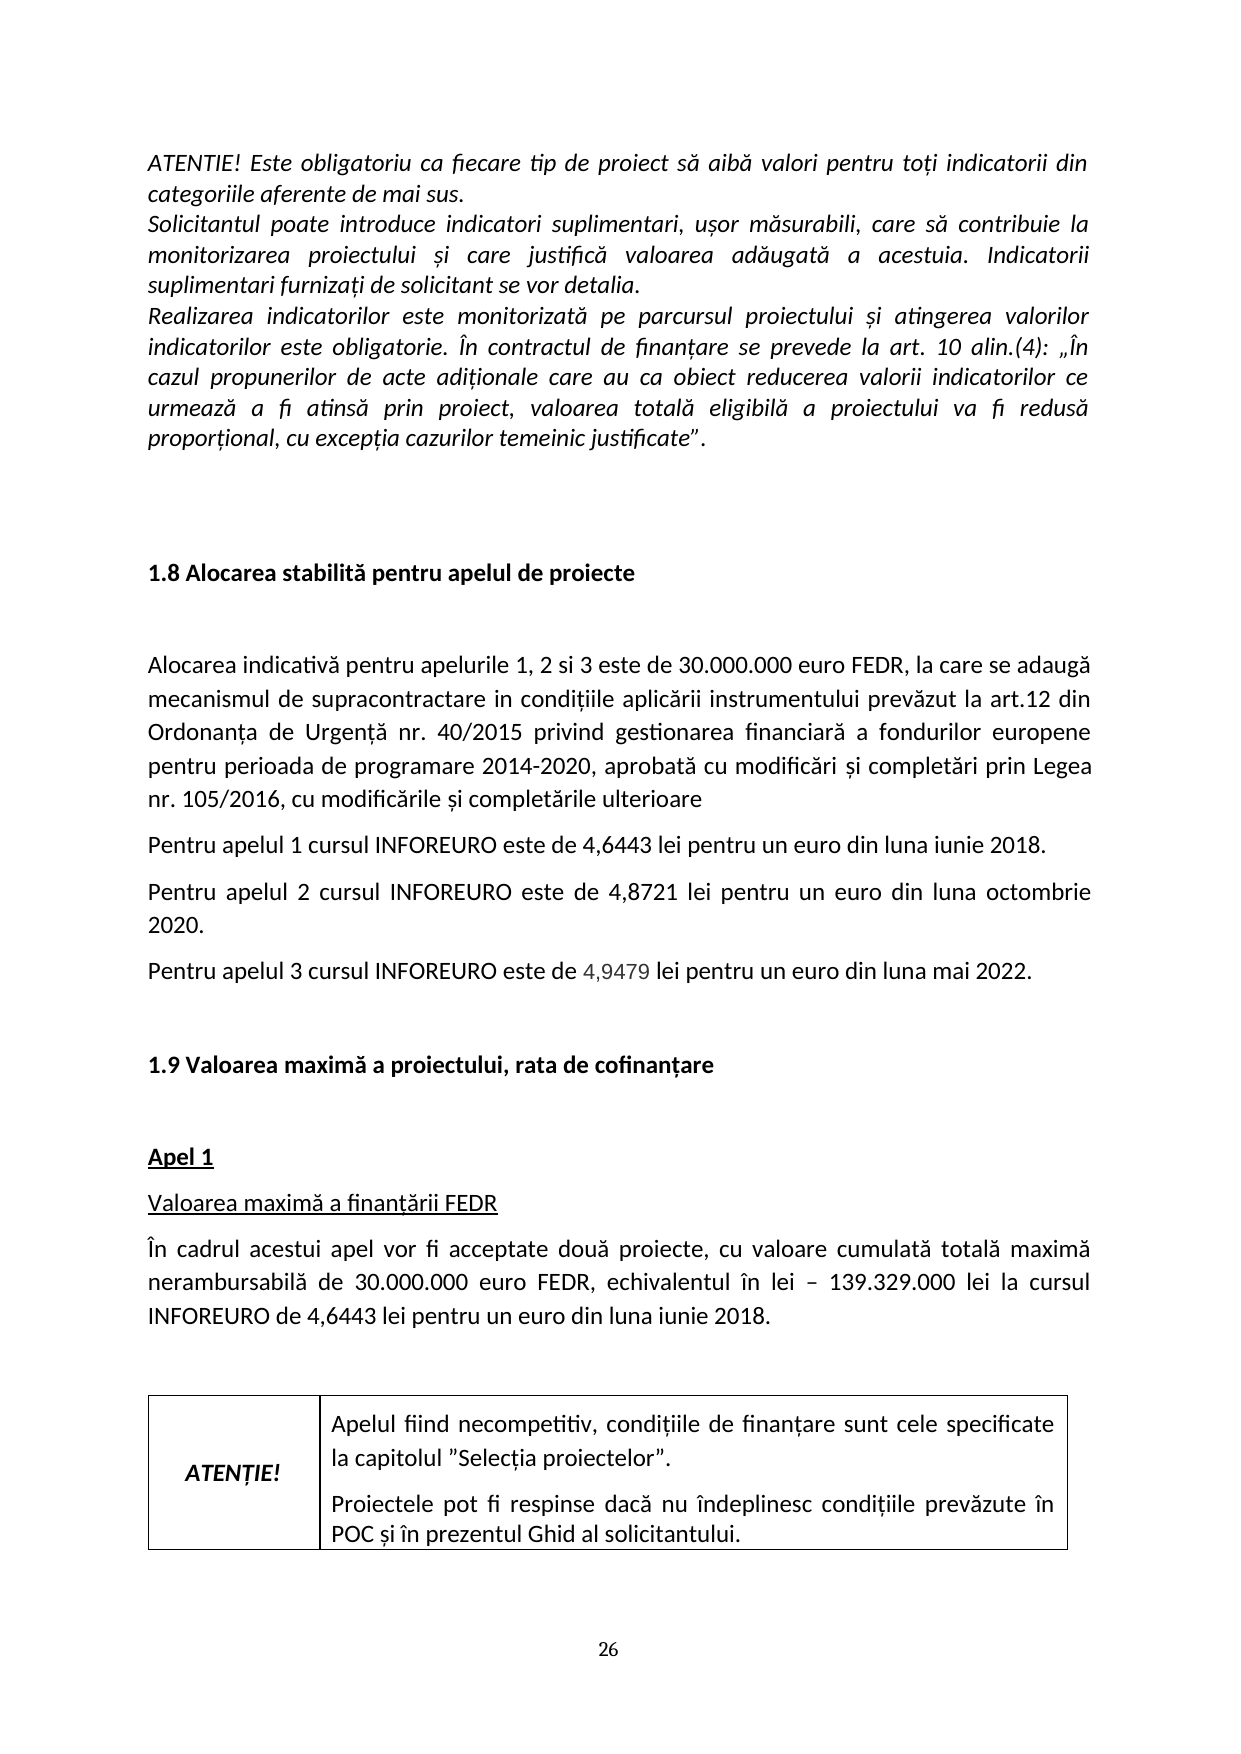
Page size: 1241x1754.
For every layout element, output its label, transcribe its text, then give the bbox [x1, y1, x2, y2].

text ATENTIE! Este obligatoriu ca fiecare tip de proiect să aibă valori pentru toți indicatorii din categoriile aferente de mai sus. [148, 148, 1093, 209]
text Pentru apelul 1 cursul INFOREURO este de 4,6443 lei pentru un euro din luna iunie 2018. [148, 830, 1093, 860]
text Pentru apelul 3 cursul INFOREURO este de 4,9479 lei pentru un euro din luna mai 2022. [148, 955, 1093, 986]
text Alocarea indicativă pentru apelurile 1, 2 si 3 este de 30.000.000 euro FEDR, la care se adaugă mecanismul de supracontractare in condițiile aplicării instrumentului prevăzut la art.12 din Ordonanța de Urgență nr. 40/2015 privind gestionarea financiară a fondurilor europene pentru perioada de programare 2014-2020, aprobată cu modificări şi completări prin Legea nr. 105/2016, cu modificările şi completările ulterioare [148, 649, 1093, 814]
text Valoarea maximă a finanțării FEDR [148, 1187, 1093, 1217]
text 1.9 Valoarea maximă a proiectului, rata de cofinanțare [148, 1049, 1093, 1079]
table_header Apelul fiind necompetitiv, condițiile de finanțare sunt cele specificate la capitolul ”Selecția proiectelor”. Proiectele pot fi respinse dacă nu îndeplinesc condițiile prevăzute în POC și în prezentul Ghid al solicitantului. [321, 1396, 1067, 1549]
text În cadrul acestui apel vor fi acceptate două proiecte, cu valoare cumulată totală maximă nerambursabilă de 30.000.000 euro FEDR, echivalentul în lei – 139.329.000 lei la cursul INFOREURO de 4,6443 lei pentru un euro din luna iunie 2018. [148, 1233, 1093, 1331]
table_header ATENŢIE! [149, 1396, 319, 1549]
text Apel 1 [148, 1141, 1093, 1171]
text Pentru apelul 2 cursul INFOREURO este de 4,8721 lei pentru un euro din luna octombrie 2020. [148, 876, 1093, 940]
text 1.8 Alocarea stabilită pentru apelul de proiecte [148, 557, 1093, 588]
text Solicitantul poate introduce indicatori suplimentari, ușor măsurabili, care să contribuie la monitorizarea proiectului și care justifică valoarea adăugată a acestuia. Indicatorii suplimentari furnizați de solicitant se vor detalia. [148, 209, 1093, 300]
text Realizarea indicatorilor este monitorizată pe parcursul proiectului și atingerea valorilor indicatorilor este obligatorie. În contractul de finanțare se prevede la art. 10 alin.(4): „În cazul propunerilor de acte adiționale care au ca obiect reducerea valorii indicatorilor ce urmează a fi atinsă prin proiect, valoarea totală eligibilă a proiectului va fi redusă proporțional, cu excepția cazurilor temeinic justificate”. [148, 300, 1093, 453]
